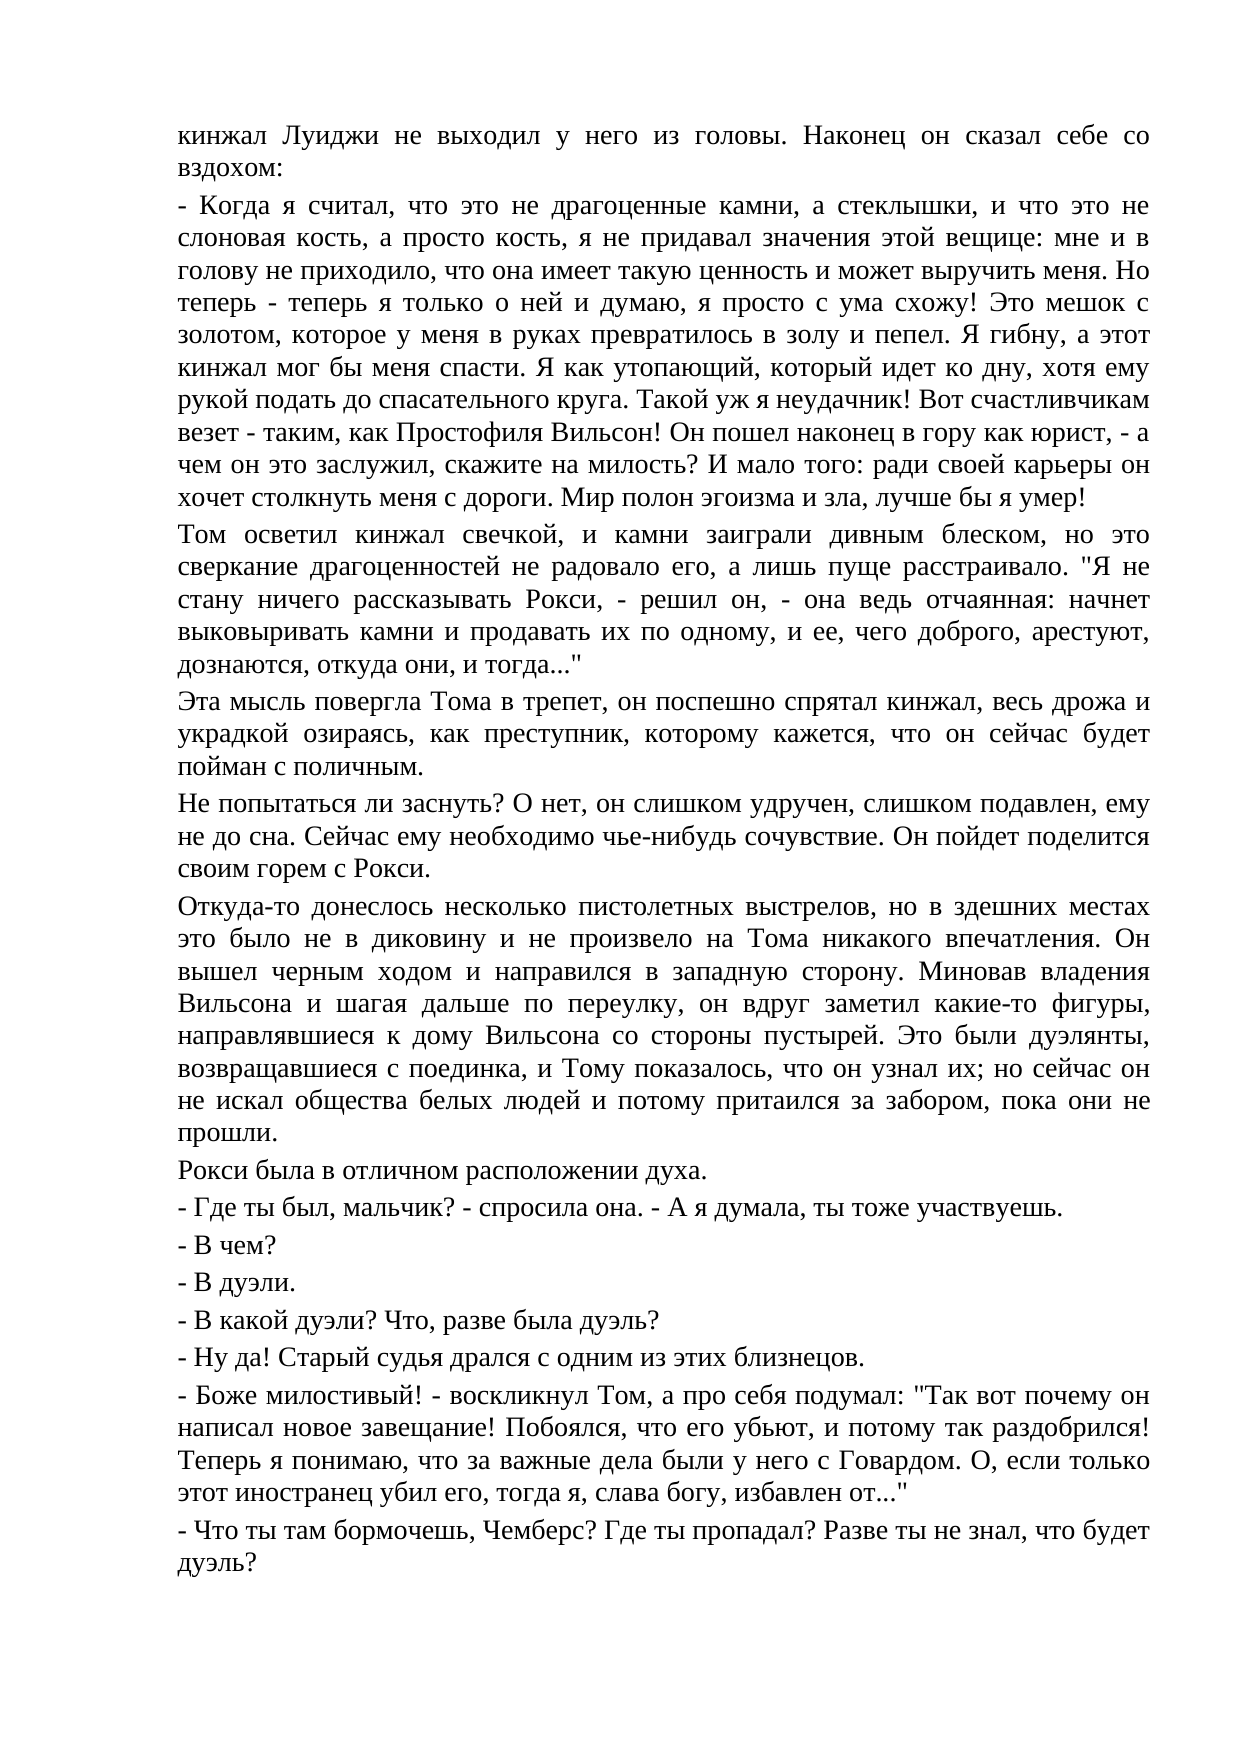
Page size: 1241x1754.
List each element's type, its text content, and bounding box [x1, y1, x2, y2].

text Не попытаться ли заснуть? О нет, он слишком удручен, слишком подавлен, ему не до сна. Сейчас ему необходимо чье-нибудь сочувствие. Он пойдет поделится своим горем с Рокси. [177, 786, 1152, 884]
text - В дуэли. [177, 1266, 1152, 1298]
text - Боже милостивый! - воскликнул Том, а про себя подумал: "Так вот почему он написал новое завещание! Побоялся, что его убьют, и потому так раздобрился! Теперь я понимаю, что за важные дела были у него с Говардом. О, если только этот иностранец убил его, тогда я, слава богу, избавлен от..." [177, 1378, 1152, 1508]
text Эта мысль повергла Тома в трепет, он поспешно спрятал кинжал, весь дрожа и украдкой озираясь, как преступник, которому кажется, что он сейчас будет пойман с поличным. [177, 684, 1152, 781]
text - Когда я считал, что это не драгоценные камни, а стеклышки, и что это не слоновая кость, а просто кость, я не придавал значения этой вещице: мне и в голову не приходило, что она имеет такую ценность и может выручить меня. Но теперь - теперь я только о ней и думаю, я просто с ума схожу! Это мешок с золотом, которое у меня в руках превратилось в золу и пепел. Я гибну, а этот кинжал мог бы меня спасти. Я как утопающий, который идет ко дну, хотя ему рукой подать до спасательного круга. Такой уж я неудачник! Вот счастливчикам везет - таким, как Простофиля Вильсон! Он пошел наконец в гору как юрист, - а чем он это заслужил, скажите на милость? И мало того: ради своей карьеры он хочет столкнуть меня с дороги. Мир полон эгоизма и зла, лучше бы я умер! [177, 188, 1152, 512]
text - В чем? [177, 1228, 1152, 1260]
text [177, 118, 1152, 183]
text - Что ты там бормочешь, Чемберс? Где ты пропадал? Разве ты не знал, что будет дуэль? [177, 1513, 1152, 1577]
text Откуда-то донеслось несколько пистолетных выстрелов, но в здешних местах это было не в диковину и не произвело на Тома никакого впечатления. Он вышел черным ходом и направился в западную сторону. Миновав владения Вильсона и шагая дальше по переулку, он вдруг заметил какие-то фигуры, направлявшиеся к дому Вильсона со стороны пустырей. Это были дуэлянты, возвращавшиеся с поединка, и Тому показалось, что он узнал их; но сейчас он не искал общества белых людей и потому притаился за забором, пока они не прошли. [177, 889, 1152, 1148]
text - Ну да! Старый судья дрался с одним из этих близнецов. [177, 1341, 1152, 1373]
text Том осветил кинжал свечкой, и камни заиграли дивным блеском, но это сверкание драгоценностей не радовало его, а лишь пуще расстраивало. "Я не стану ничего рассказывать Рокси, - решил он, - она ведь отчаянная: начнет выковыривать камни и продавать их по одному, и ее, чего доброго, арестуют, дознаются, откуда они, и тогда..." [177, 517, 1152, 679]
text - Где ты был, мальчик? - спросила она. - А я думала, ты тоже участвуешь. [177, 1191, 1152, 1223]
text Рокси была в отличном расположении духа. [177, 1153, 1152, 1185]
text - В какой дуэли? Что, разве была дуэль? [177, 1303, 1152, 1335]
